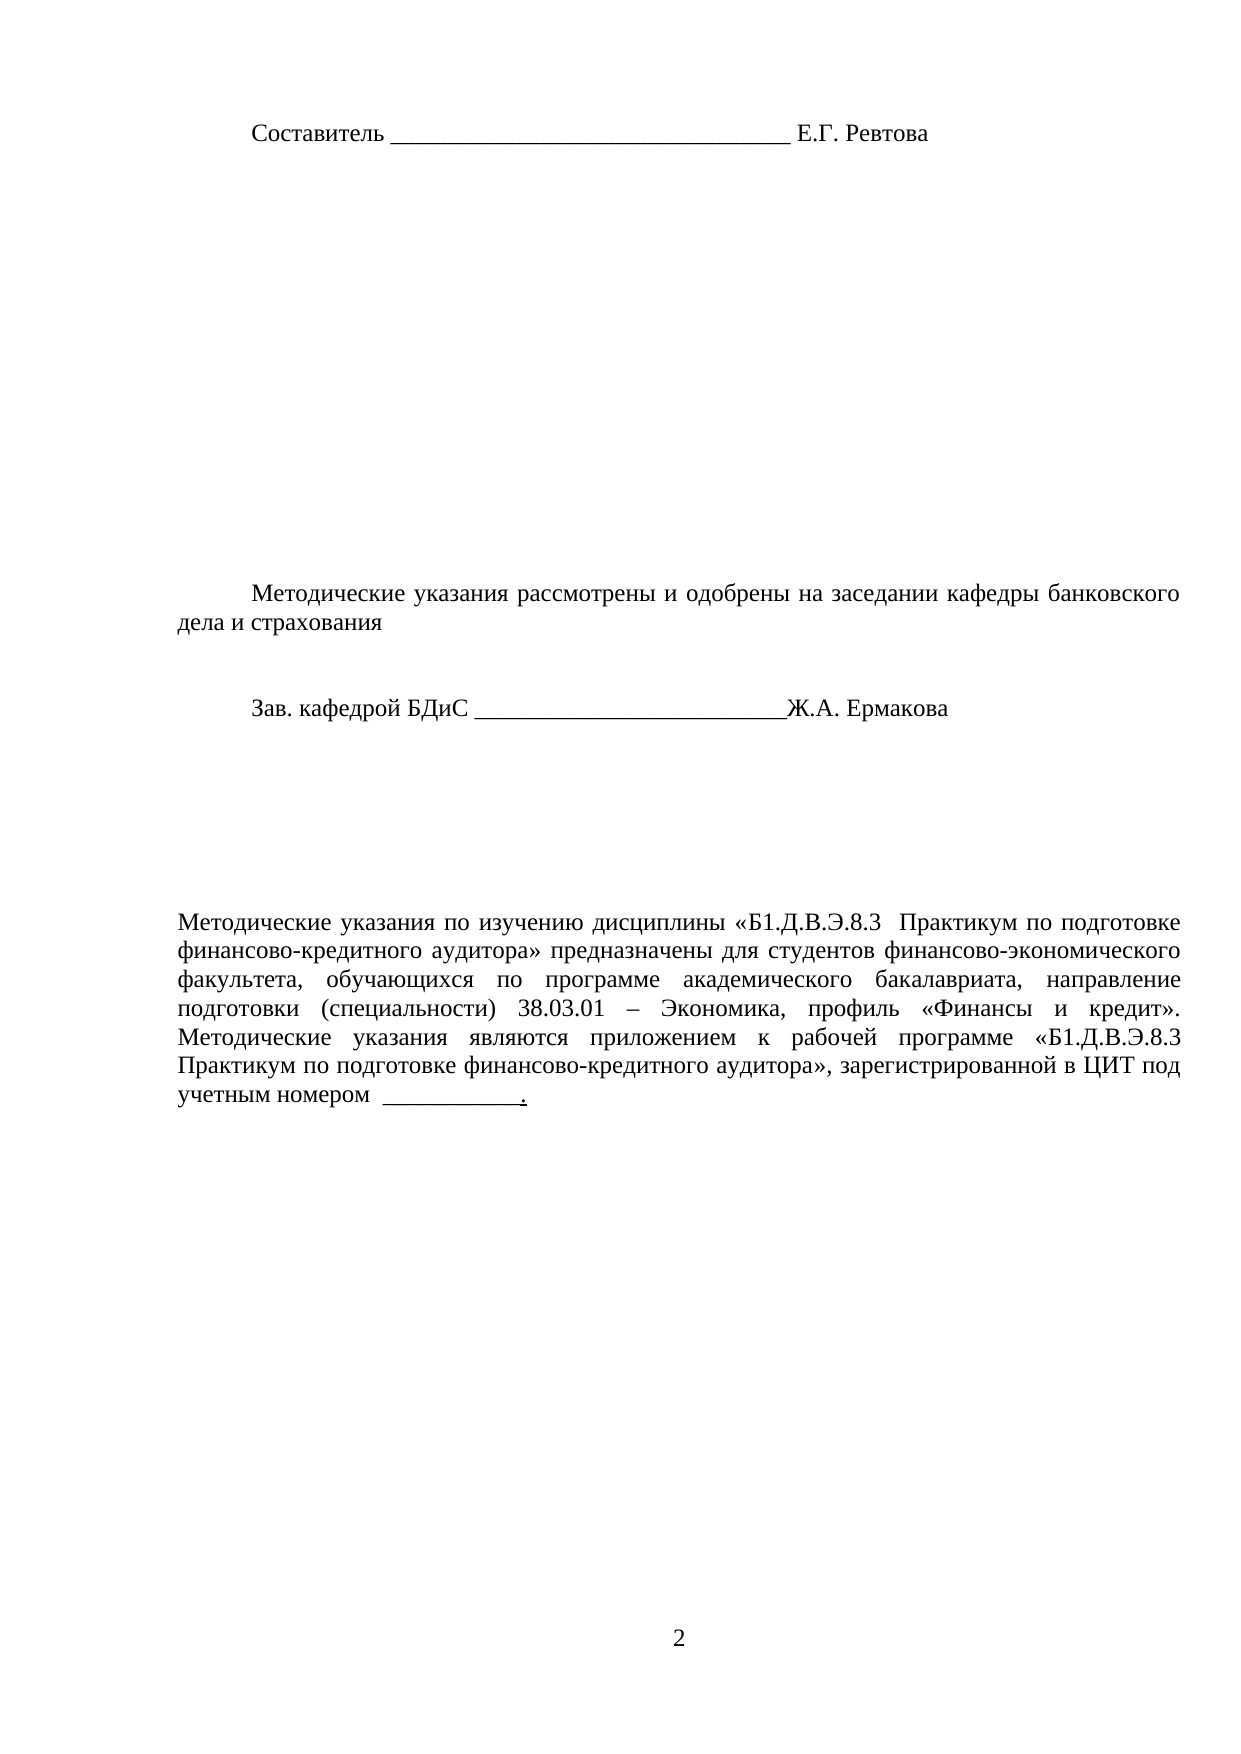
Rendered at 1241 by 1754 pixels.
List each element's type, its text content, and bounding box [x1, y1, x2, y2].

text Зав. кафедрой БДиС _________________________Ж.А. Ермакова [177, 693, 1181, 722]
text Методические указания по изучению дисциплины «Б1.Д.В.Э.8.3 Практикум по подготовке финансово-кредитного аудитора» предназначены для студентов финансово-экономического факультета, обучающихся по программе академического бакалавриата, направление подготовки (специальности) 38.03.01 – Экономика, профиль «Финансы и кредит». Методические указания являются приложением к рабочей программе «Б1.Д.В.Э.8.3 Практикум по подготовке финансово-кредитного аудитора», зарегистрированной в ЦИТ под учетным номером ___________. [177, 907, 1181, 1108]
text Методические указания рассмотрены и одобрены на заседании кафедры банковского дела и страхования [177, 578, 1181, 636]
text Составитель ________________________________ Е.Г. Ревтова [177, 118, 1181, 147]
